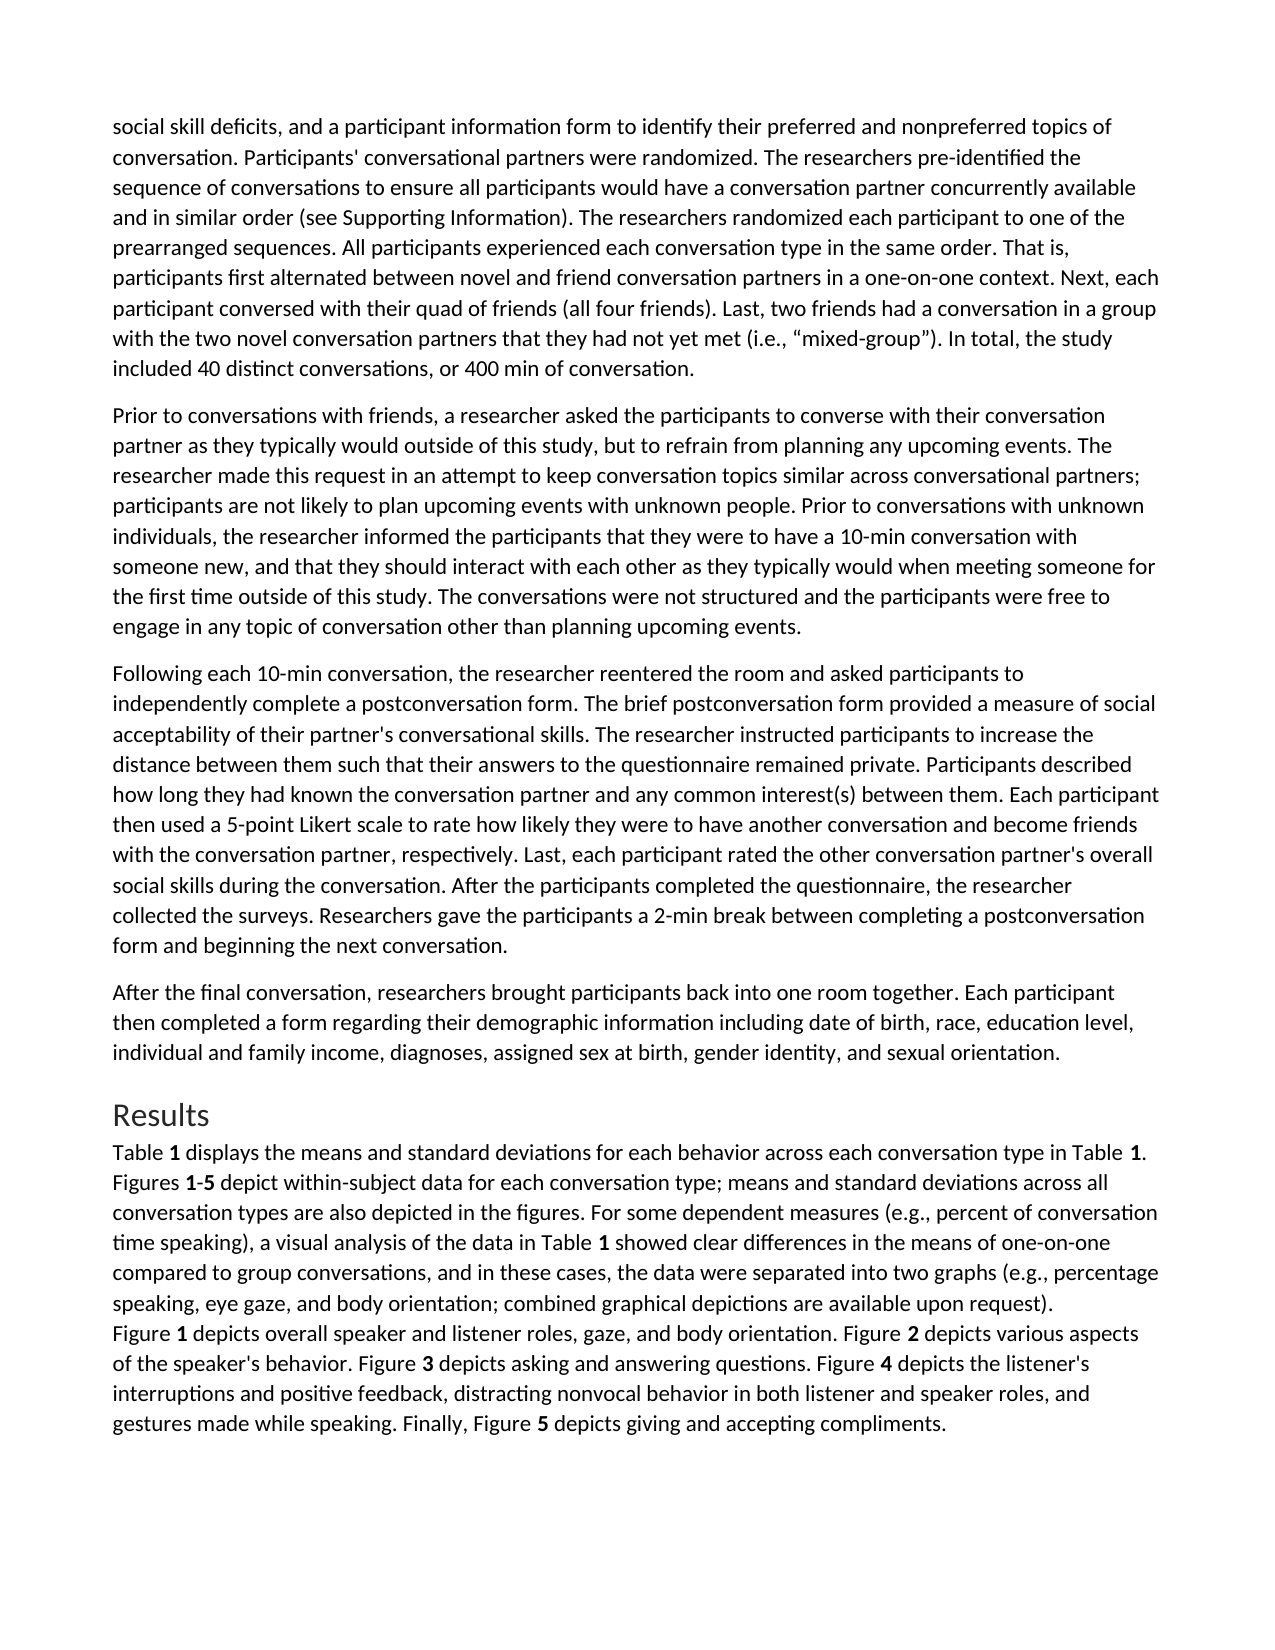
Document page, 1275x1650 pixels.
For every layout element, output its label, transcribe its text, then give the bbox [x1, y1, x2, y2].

text Table 1 displays the means and standard deviations for each behavior across each conversation type in Table 1. Figures 1-5 depict within-subject data for each conversation type; means and standard deviations across all conversation types are also depicted in the figures. For some dependent measures (e.g., percent of conversation time speaking), a visual analysis of the data in Table 1 showed clear differences in the means of one-on-one compared to group conversations, and in these cases, the data were separated into two graphs (e.g., percentage speaking, eye gaze, and body orientation; combined graphical depictions are available upon request). Figure 1 depicts overall speaker and listener roles, gaze, and body orientation. Figure 2 depicts various aspects of the speaker's behavior. Figure 3 depicts asking and answering questions. Figure 4 depicts the listener's interruptions and positive feedback, distracting nonvocal behavior in both listener and speaker roles, and gestures made while speaking. Finally, Figure 5 depicts giving and accepting compliments. [112, 1138, 1162, 1438]
text Following each 10-min conversation, the researcher reentered the room and asked participants to independently complete a postconversation form. The brief postconversation form provided a measure of social acceptability of their partner's conversational skills. The researcher instructed participants to increase the distance between them such that their answers to the questionnaire remained private. Participants described how long they had known the conversation partner and any common interest(s) between them. Each participant then used a 5-point Likert scale to rate how likely they were to have another conversation and become friends with the conversation partner, respectively. Last, each participant rated the other conversation partner's overall social skills during the conversation. After the participants completed the questionnaire, the researcher collected the surveys. Researchers gave the participants a 2-min break between completing a postconversation form and beginning the next conversation. [112, 659, 1162, 959]
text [112, 112, 1162, 382]
text Prior to conversations with friends, a researcher asked the participants to converse with their conversation partner as they typically would outside of this study, but to refrain from planning any upcoming events. The researcher made this request in an attempt to keep conversation topics similar across conversational partners; participants are not likely to plan upcoming events with unknown people. Prior to conversations with unknown individuals, the researcher informed the participants that they were to have a 10-min conversation with someone new, and that they should interact with each other as they typically would when meeting someone for the first time outside of this study. The conversations were not structured and the participants were free to engage in any topic of conversation other than planning upcoming events. [112, 401, 1162, 641]
subtitle Results [112, 1094, 1162, 1134]
text After the final conversation, researchers brought participants back into one room together. Each participant then completed a form regarding their demographic information including date of birth, race, education level, individual and family income, diagnoses, assigned sex at birth, gender identity, and sexual orientation. [112, 978, 1162, 1067]
